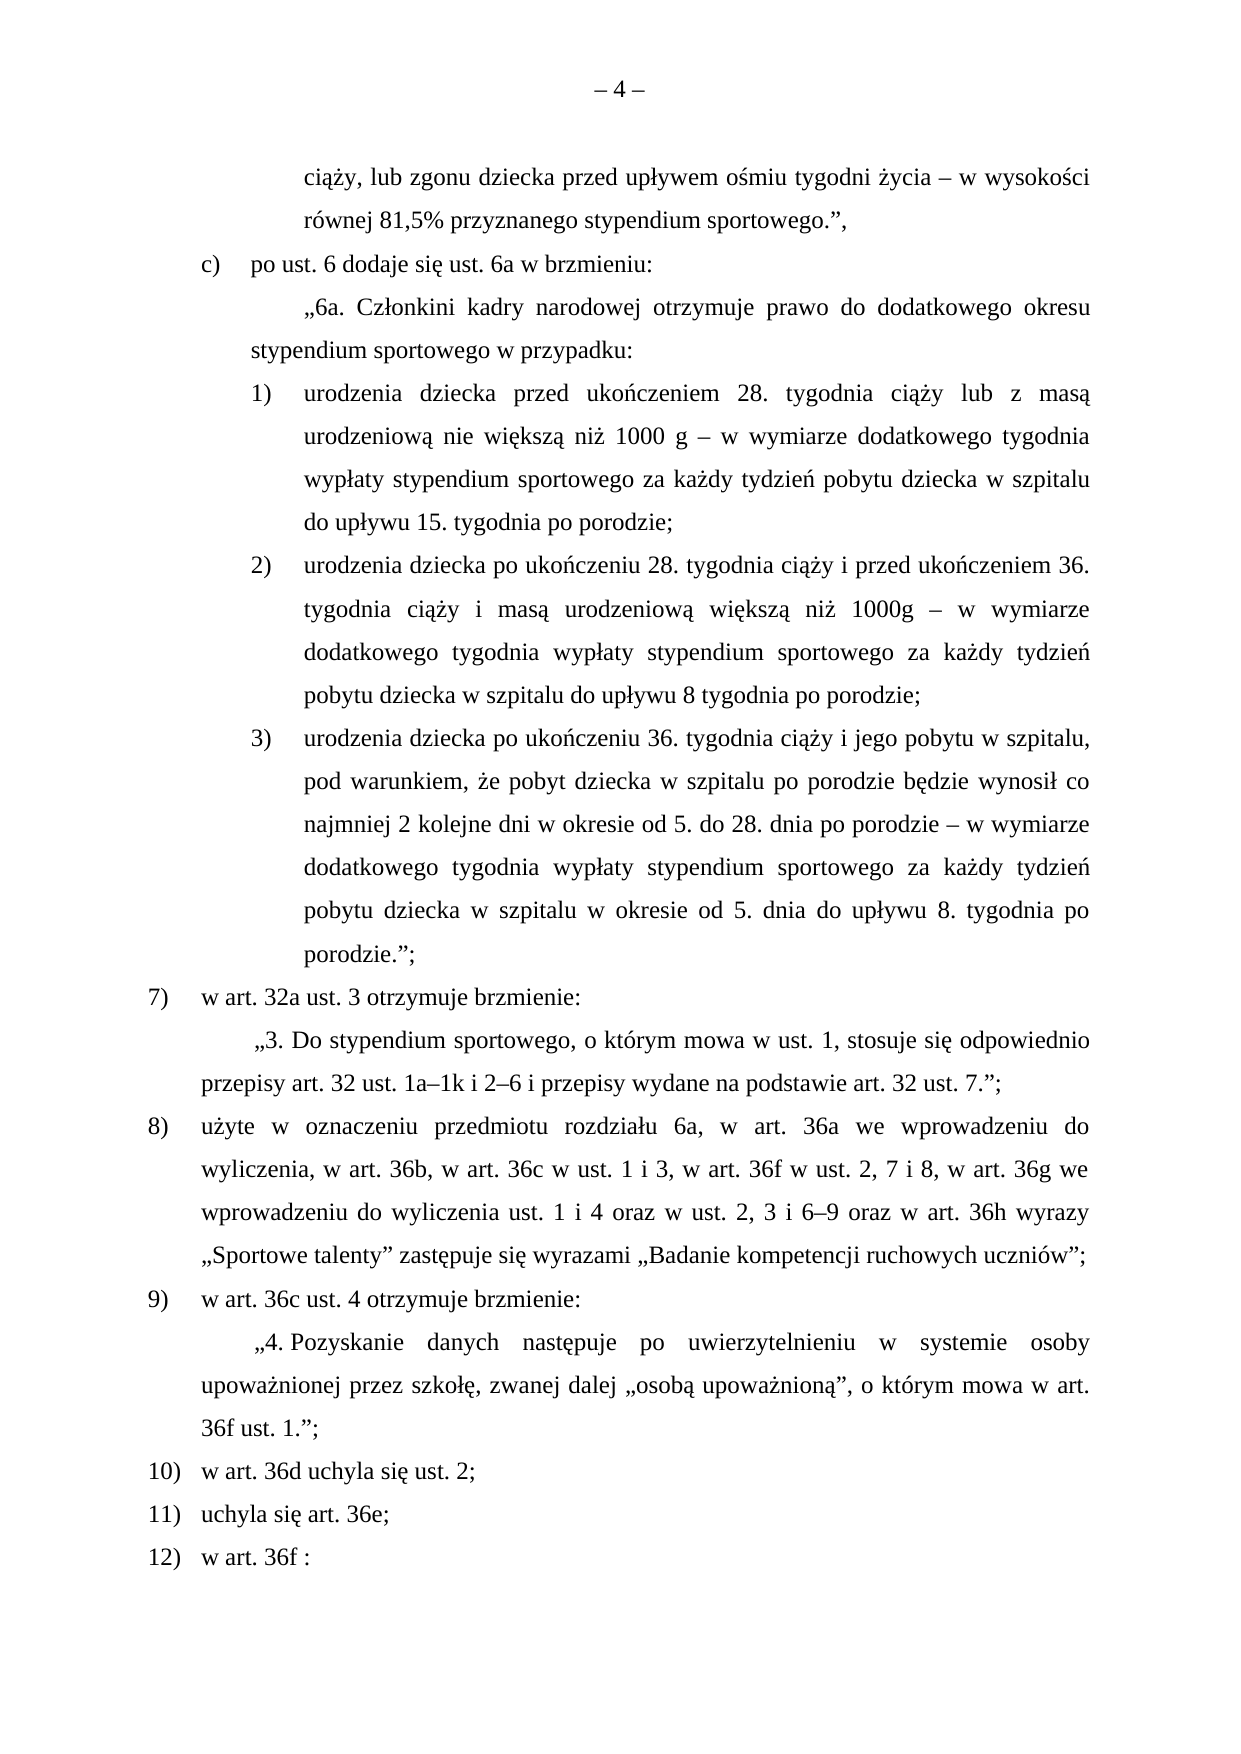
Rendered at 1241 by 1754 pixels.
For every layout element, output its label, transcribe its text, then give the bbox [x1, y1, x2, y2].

text 3) urodzenia dziecka po ukończeniu 36. tygodnia ciąży i jego pobytu w szpitalu, pod warunkiem, że pobyt dziecka w szpitalu po porodzie będzie wynosił co najmniej 2 kolejne dni w okresie od 5. do 28. dnia po porodzie ‒ w wymiarze dodatkowego tygodnia wypłaty stypendium sportowego za każdy tydzień pobytu dziecka w szpitalu w okresie od 5. dnia do upływu 8. tygodnia po porodzie.”; [251, 723, 1091, 967]
text 9) w art. 36c ust. 4 otrzymuje brzmienie: [148, 1284, 1091, 1312]
text 1) urodzenia dziecka przed ukończeniem 28. tygodnia ciąży lub z masą urodzeniową nie większą niż 1000 g – w wymiarze dodatkowego tygodnia wypłaty stypendium sportowego za każdy tydzień pobytu dziecka w szpitalu do upływu 15. tygodnia po porodzie; [251, 378, 1091, 536]
text „6a. Członkini kadry narodowej otrzymuje prawo do dodatkowego okresu stypendium sportowego w przypadku: [251, 292, 1091, 364]
text 8) użyte w oznaczeniu przedmiotu rozdziału 6a, w art. 36a we wprowadzeniu do wyliczenia, w art. 36b, w art. 36c w ust. 1 i 3, w art. 36f w ust. 2, 7 i 8, w art. 36g we wprowadzeniu do wyliczenia ust. 1 i 4 oraz w ust. 2, 3 i 6–9 oraz w art. 36h wyrazy „Sportowe talenty” zastępuje się wyrazami „Badanie kompetencji ruchowych uczniów”; [148, 1111, 1091, 1269]
text c) po ust. 6 dodaje się ust. 6a w brzmieniu: [201, 249, 1091, 277]
text 7) w art. 32a ust. 3 otrzymuje brzmienie: [148, 982, 1091, 1011]
text „3. Do stypendium sportowego, o którym mowa w ust. 1, stosuje się odpowiednio przepisy art. 32 ust. 1a–1k i 2–6 i przepisy wydane na podstawie art. 32 ust. 7.”; [201, 1025, 1091, 1097]
text 12) w art. 36f : [148, 1542, 1091, 1571]
text „4. Pozyskanie danych następuje po uwierzytelnieniu w systemie osoby upoważnionej przez szkołę, zwanej dalej „osobą upoważnioną”, o którym mowa w art. 36f ust. 1.”; [201, 1327, 1091, 1442]
text 10) w art. 36d uchyla się ust. 2; [148, 1456, 1091, 1485]
text 2) urodzenia dziecka po ukończeniu 28. tygodnia ciąży i przed ukończeniem 36. tygodnia ciąży i masą urodzeniową większą niż 1000g ‒ w wymiarze dodatkowego tygodnia wypłaty stypendium sportowego za każdy tydzień pobytu dziecka w szpitalu do upływu 8 tygodnia po porodzie; [251, 551, 1091, 709]
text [251, 162, 1091, 234]
text 11) uchyla się art. 36e; [148, 1499, 1091, 1528]
